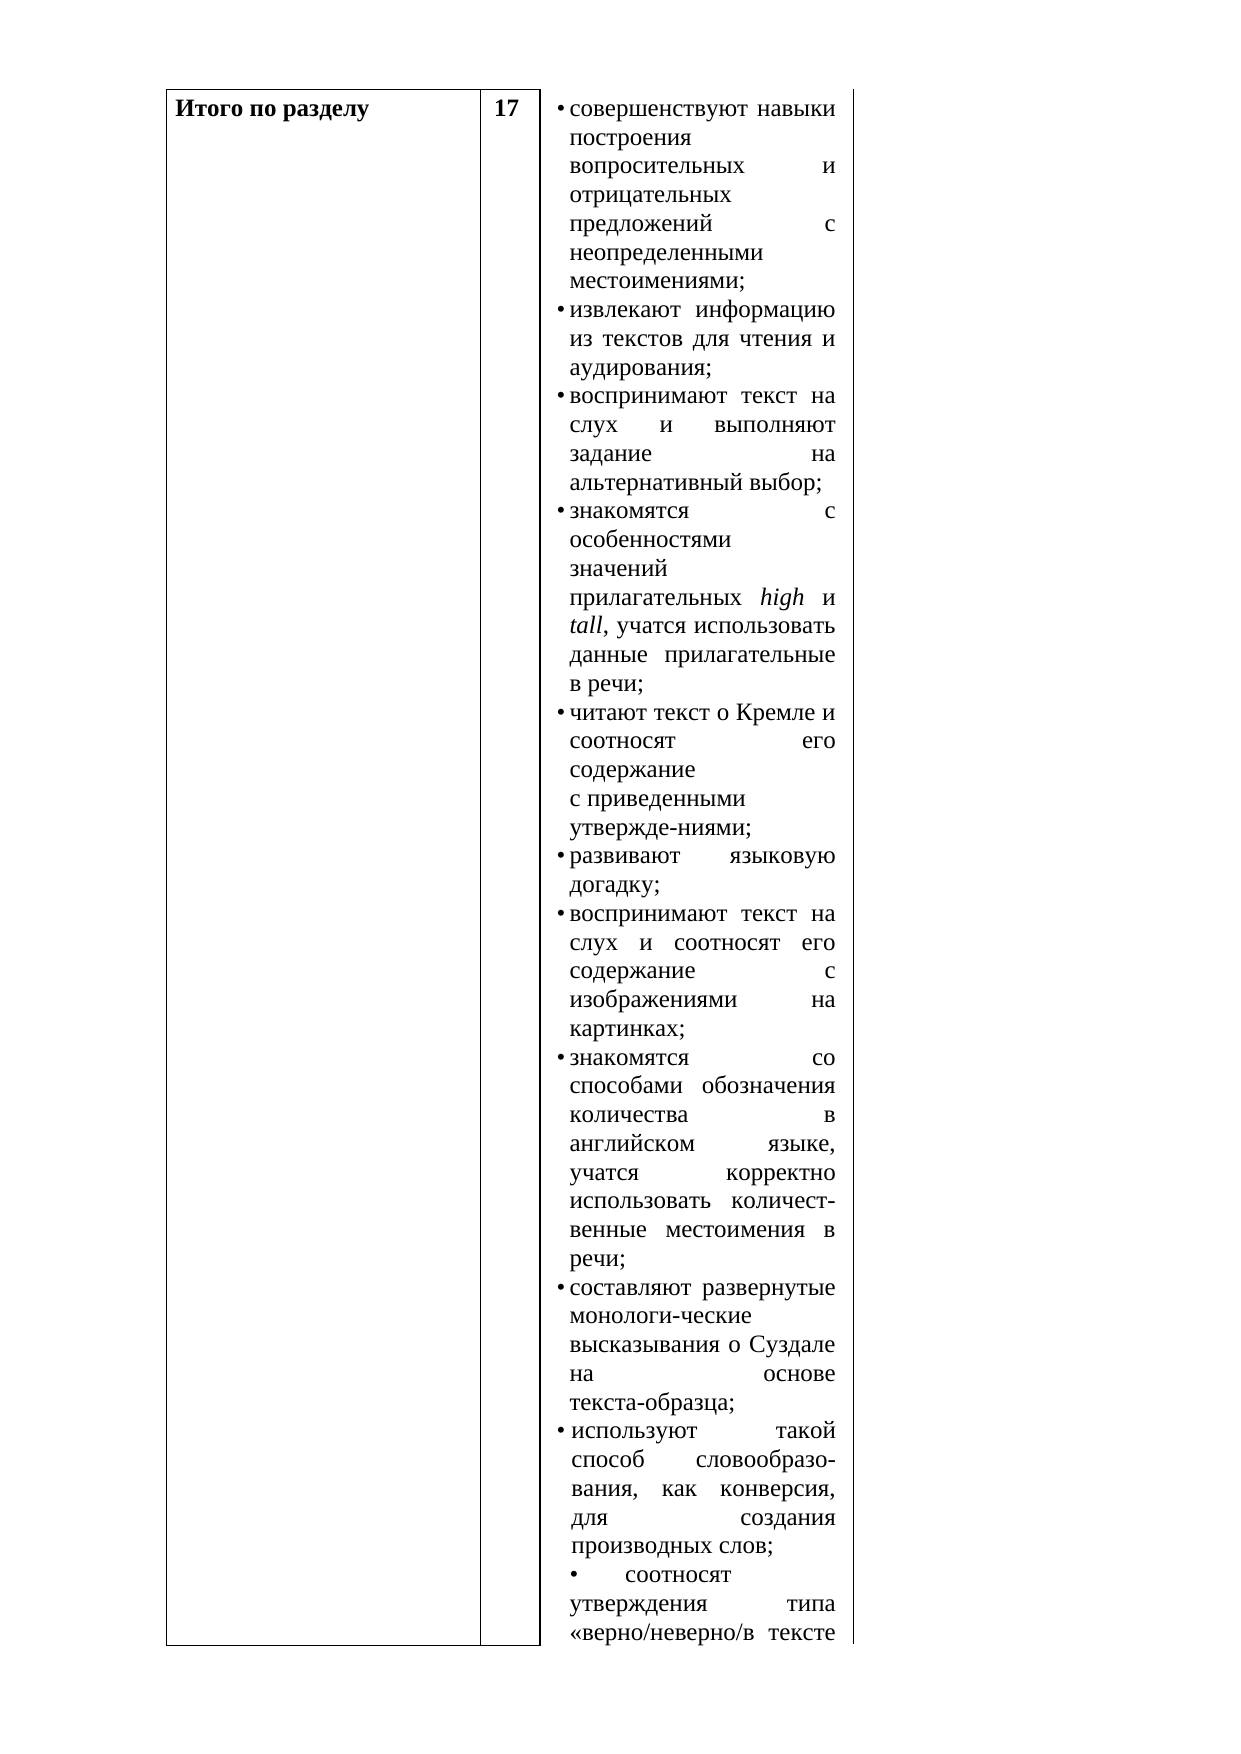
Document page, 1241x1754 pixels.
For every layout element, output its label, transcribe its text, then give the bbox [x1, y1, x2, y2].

table_cell 17 [481, 90, 539, 1645]
table_cell Итого по разделу [167, 90, 480, 1645]
